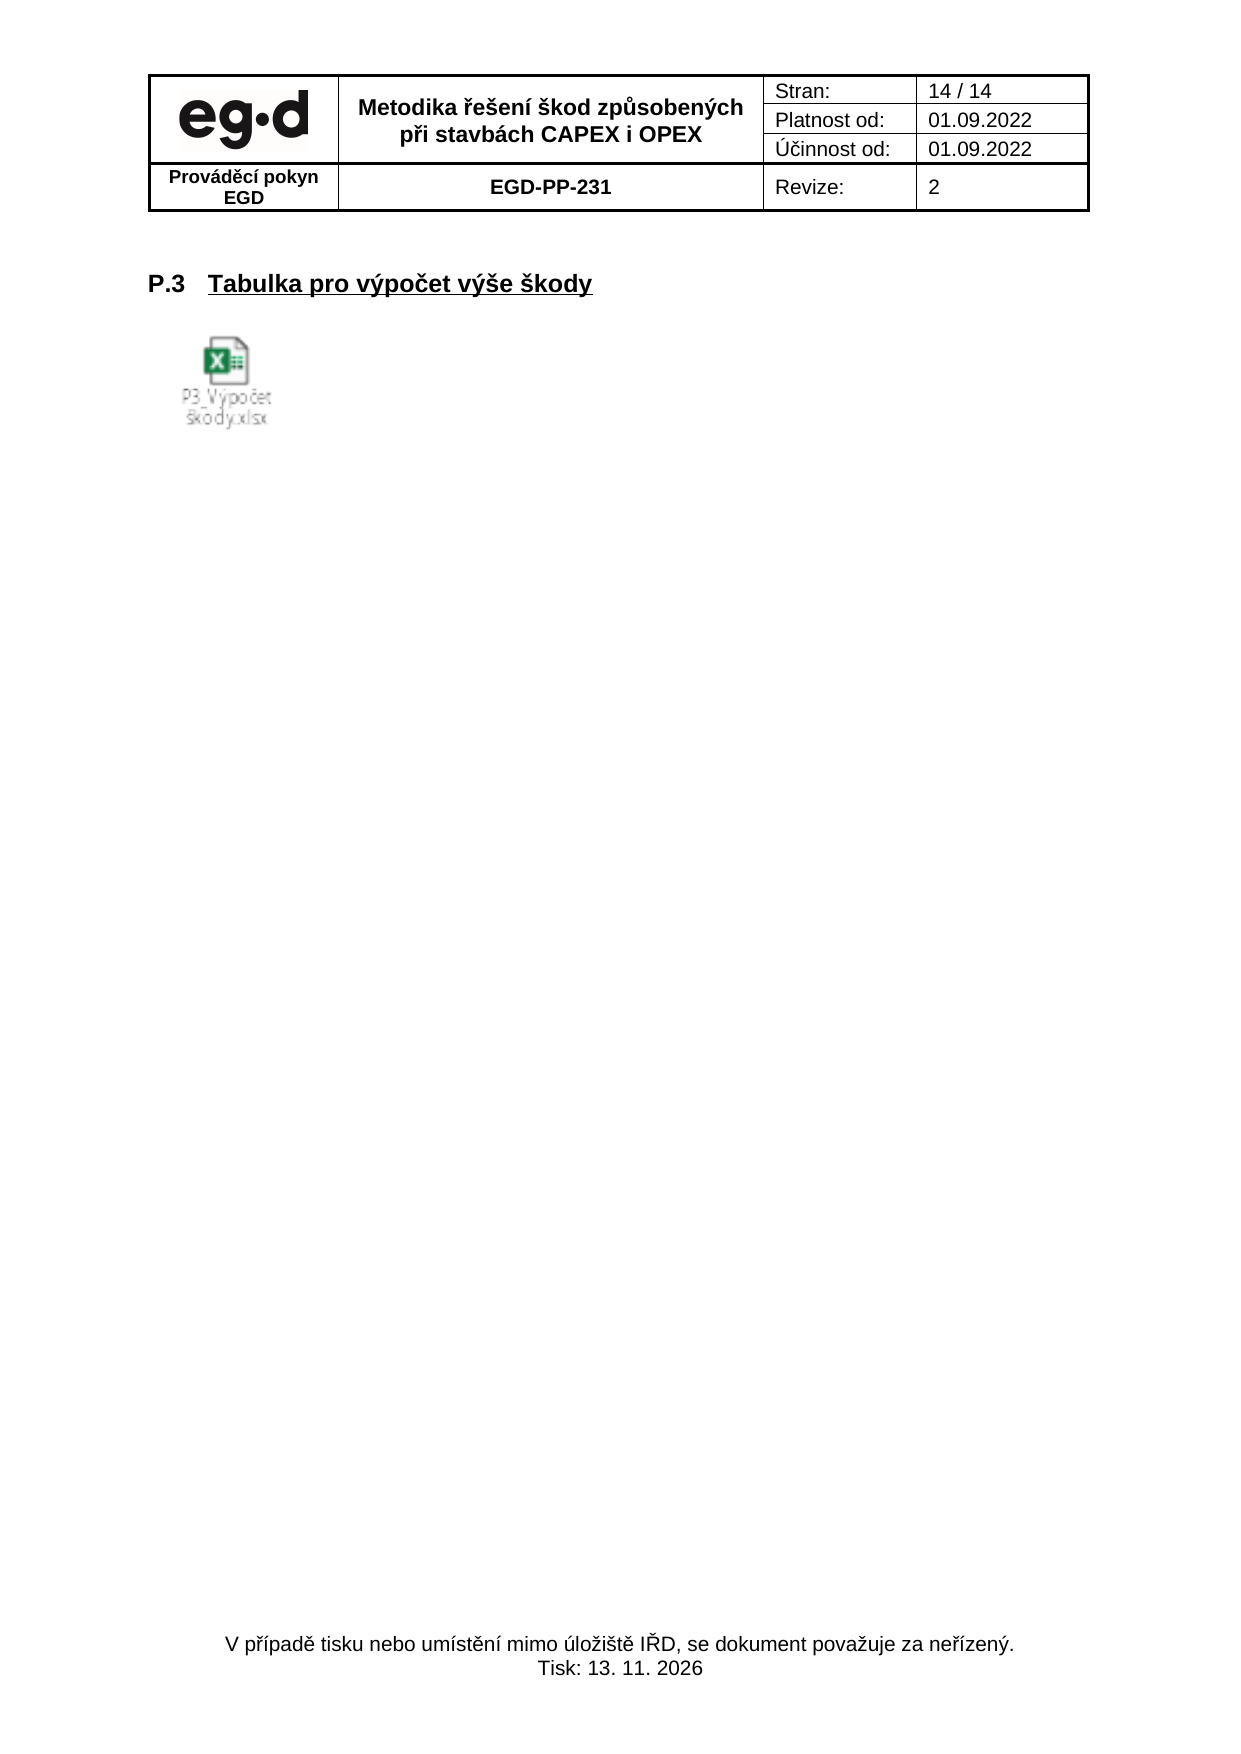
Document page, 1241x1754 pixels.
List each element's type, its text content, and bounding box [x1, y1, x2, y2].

text Tabulka pro výpočet výše škody [148, 269, 1092, 298]
picture [179, 90, 308, 152]
